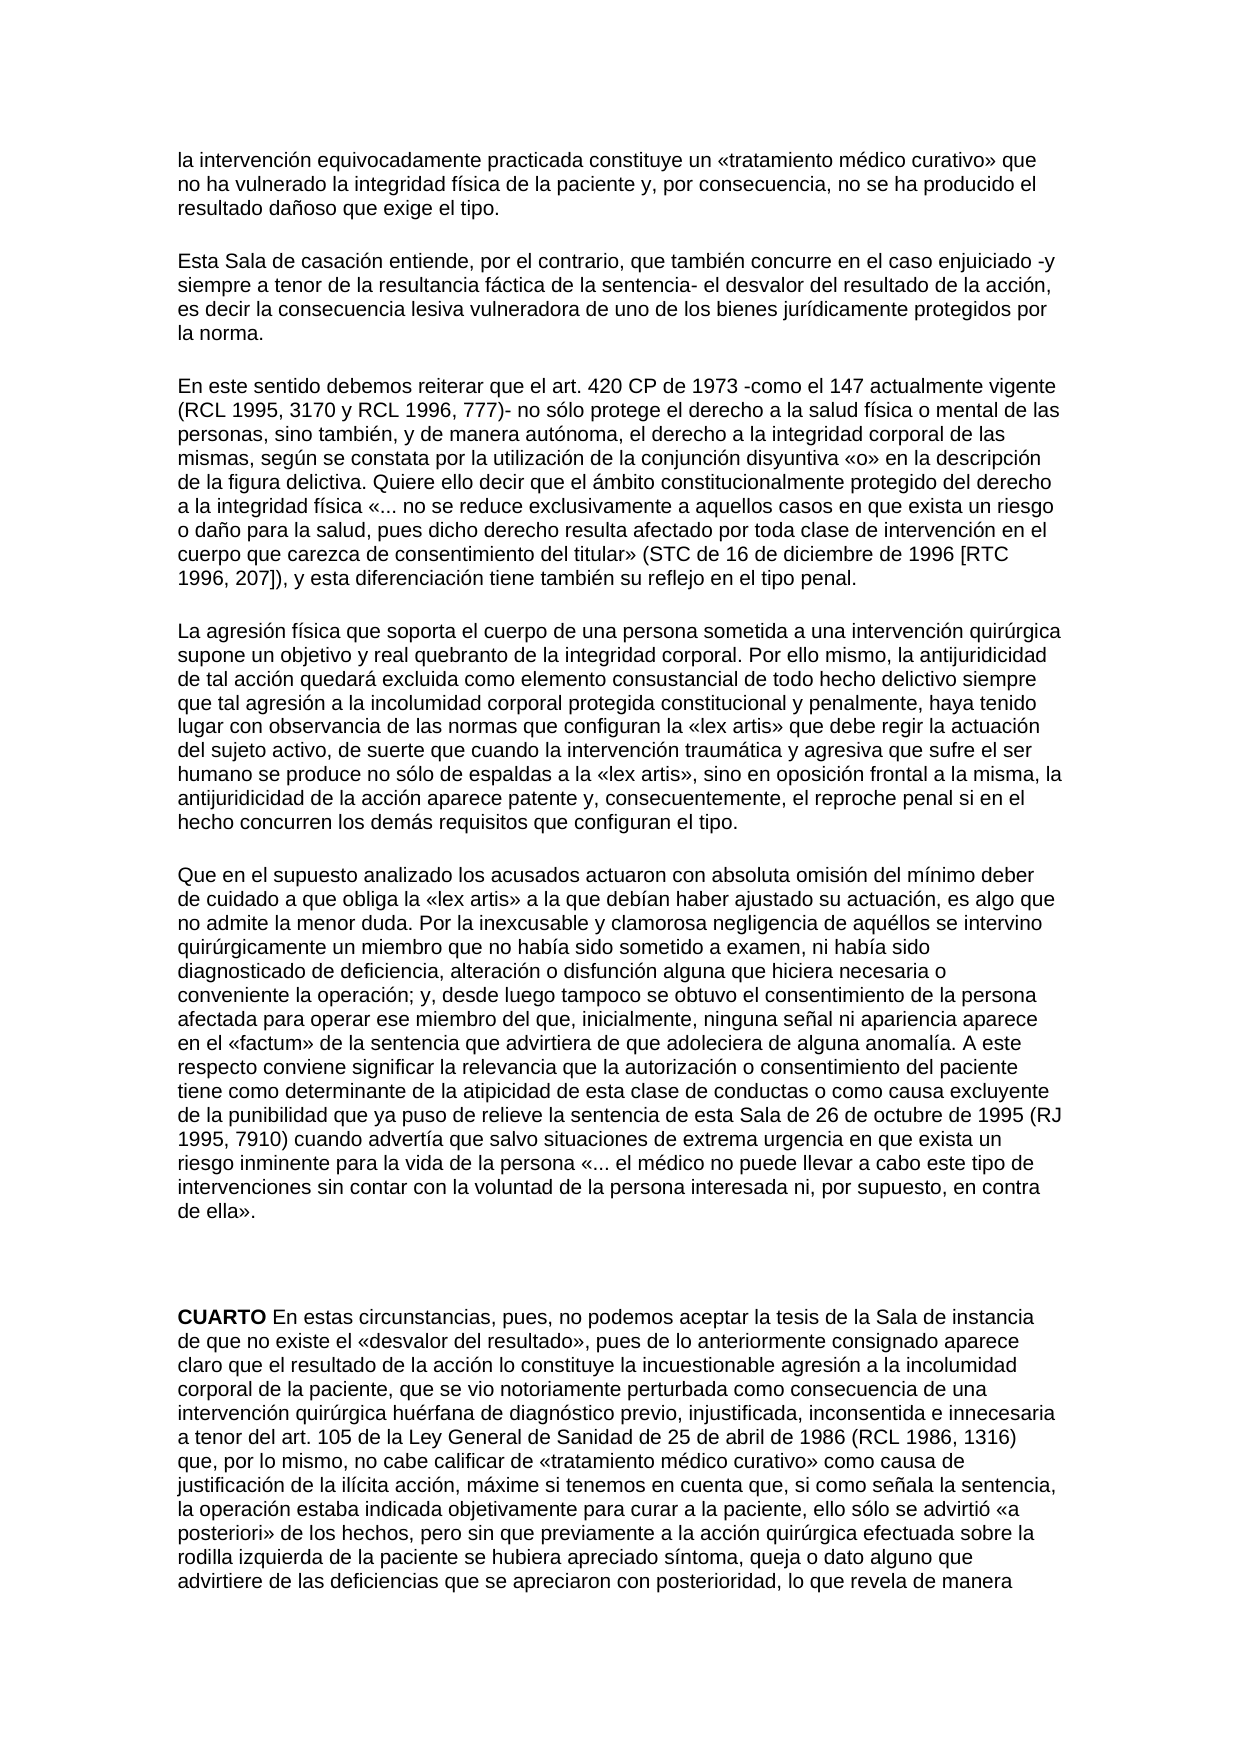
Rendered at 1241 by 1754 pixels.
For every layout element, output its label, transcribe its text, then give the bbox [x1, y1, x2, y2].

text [177, 1305, 1063, 1592]
text Que en el supuesto analizado los acusados actuaron con absoluta omisión del mínimo deber de cuidado a que obliga la «lex artis» a la que debían haber ajustado su actuación, es algo que no admite la menor duda. Por la inexcusable y clamorosa negligencia de aquéllos se intervino quirúrgicamente un miembro que no había sido sometido a examen, ni había sido diagnosticado de deficiencia, alteración o disfunción alguna que hiciera necesaria o conveniente la operación; y, desde luego tampoco se obtuvo el consentimiento de la persona afectada para operar ese miembro del que, inicialmente, ninguna señal ni apariencia aparece en el «factum» de la sentencia que advirtiera de que adoleciera de alguna anomalía. A este respecto conviene significar la relevancia que la autorización o consentimiento del paciente tiene como determinante de la atipicidad de esta clase de conductas o como causa excluyente de la punibilidad que ya puso de relieve la sentencia de esta Sala de 26 de octubre de 1995 (RJ 1995, 7910) cuando advertía que salvo situaciones de extrema urgencia en que exista un riesgo inminente para la vida de la persona «... el médico no puede llevar a cabo este tipo de intervenciones sin contar con la voluntad de la persona interesada ni, por supuesto, en contra de ella». [177, 863, 1063, 1223]
text Esta Sala de casación entiende, por el contrario, que también concurre en el caso enjuiciado -y siempre a tenor de la resultancia fáctica de la sentencia- el desvalor del resultado de la acción, es decir la consecuencia lesiva vulneradora de uno de los bienes jurídicamente protegidos por la norma. [177, 249, 1063, 344]
text La agresión física que soporta el cuerpo de una persona sometida a una intervención quirúrgica supone un objetivo y real quebranto de la integridad corporal. Por ello mismo, la antijuridicidad de tal acción quedará excluida como elemento consustancial de todo hecho delictivo siempre que tal agresión a la incolumidad corporal protegida constitucional y penalmente, haya tenido lugar con observancia de las normas que configuran la «lex artis» que debe regir la actuación del sujeto activo, de suerte que cuando la intervención traumática y agresiva que sufre el ser humano se produce no sólo de espaldas a la «lex artis», sino en oposición frontal a la misma, la antijuridicidad de la acción aparece patente y, consecuentemente, el reproche penal si en el hecho concurren los demás requisitos que configuran el tipo. [177, 618, 1063, 834]
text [177, 148, 1063, 219]
text En este sentido debemos reiterar que el art. 420 CP de 1973 -como el 147 actualmente vigente (RCL 1995, 3170 y RCL 1996, 777)- no sólo protege el derecho a la salud física o mental de las personas, sino también, y de manera autónoma, el derecho a la integridad corporal de las mismas, según se constata por la utilización de la conjunción disyuntiva «o» en la descripción de la figura delictiva. Quiere ello decir que el ámbito constitucionalmente protegido del derecho a la integridad física «... no se reduce exclusivamente a aquellos casos en que exista un riesgo o daño para la salud, pues dicho derecho resulta afectado por toda clase de intervención en el cuerpo que carezca de consentimiento del titular» (STC de 16 de diciembre de 1996 [RTC 1996, 207]), y esta diferenciación tiene también su reflejo en el tipo penal. [177, 374, 1063, 589]
